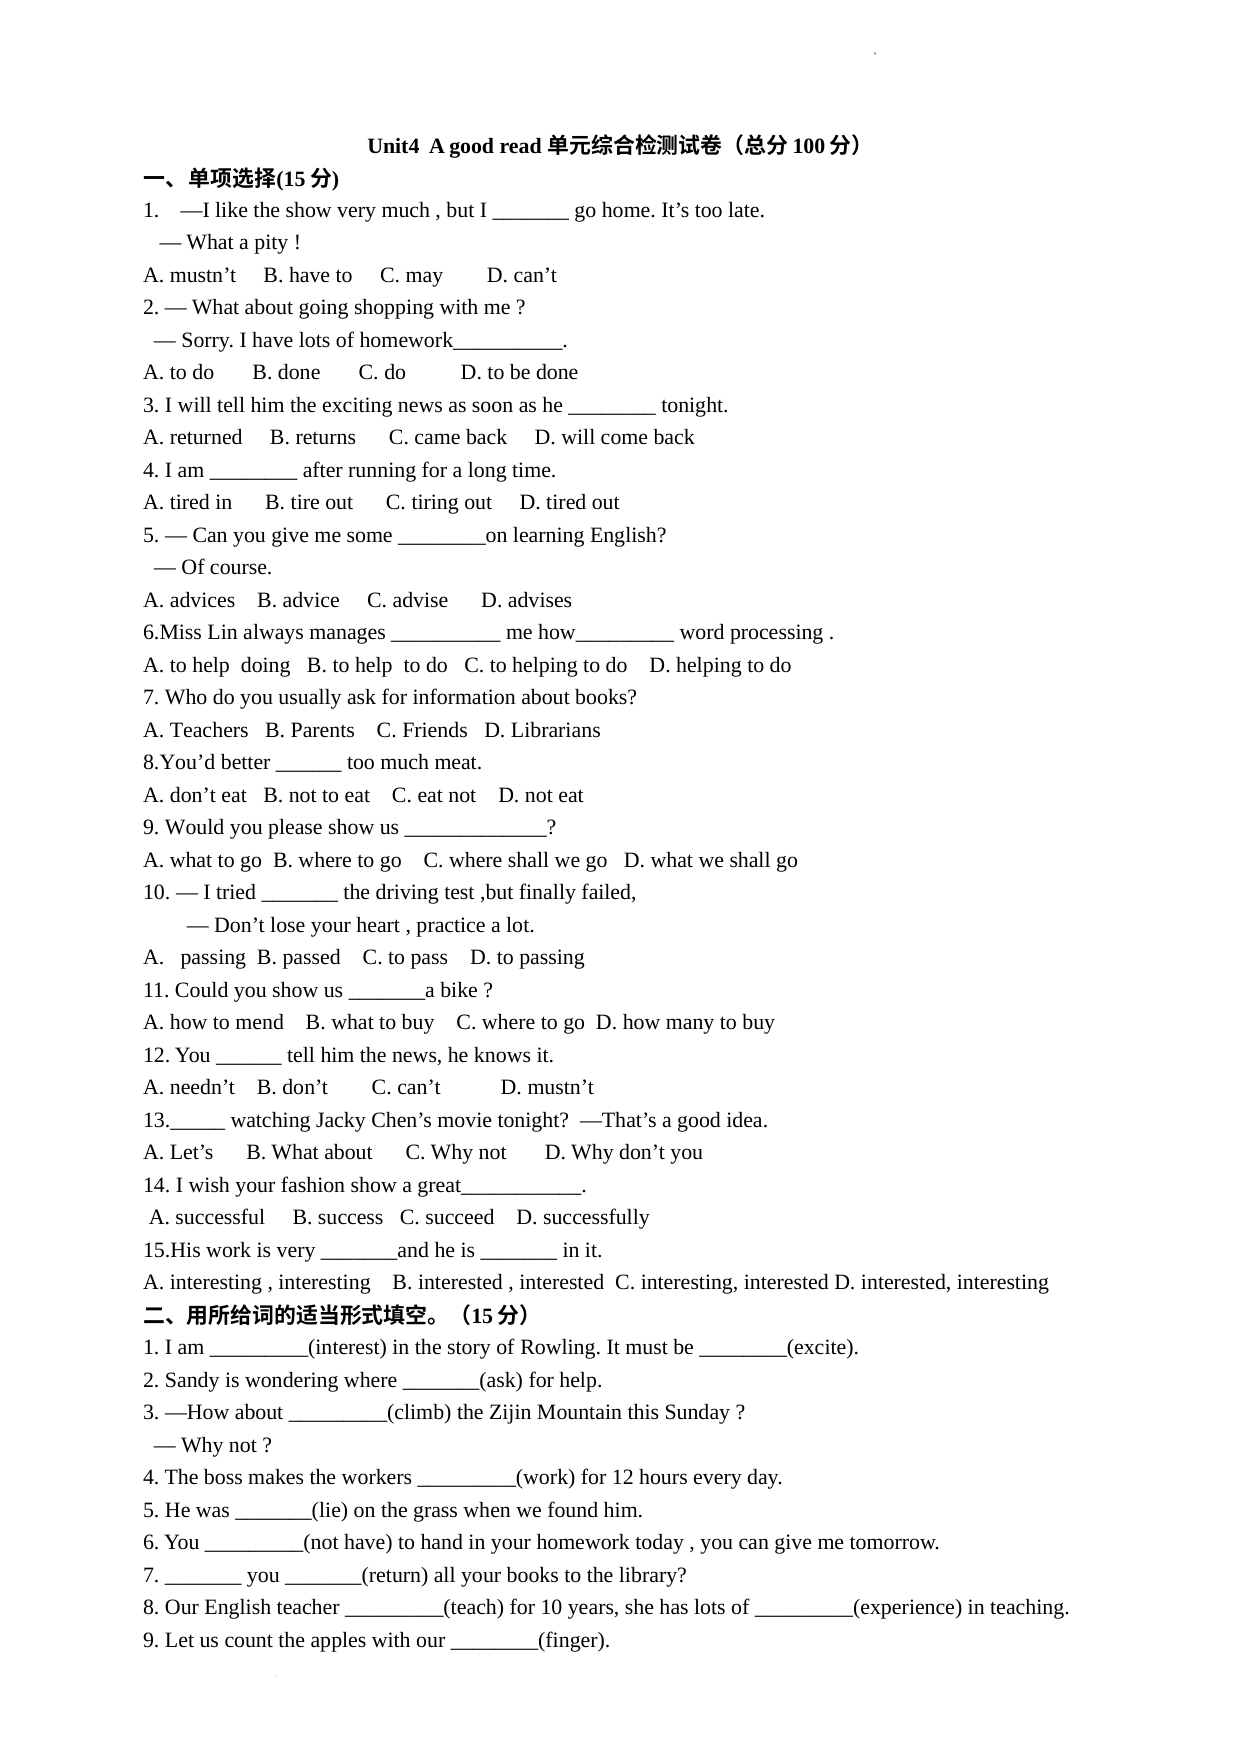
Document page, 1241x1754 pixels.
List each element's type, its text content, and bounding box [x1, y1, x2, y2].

text 12. You ______ tell him the news, he knows it. [143, 1038, 1097, 1070]
text A. what to go B. where to go C. where shall we go D. what we shall go [143, 843, 1097, 875]
text 9. Would you please show us _____________? [143, 810, 1097, 843]
text 2. — What about going shopping with me ? [143, 290, 1097, 323]
text 5. — Can you give me some ________on learning English? [143, 518, 1097, 550]
text 二、用所给词的适当形式填空。（15分） [143, 1298, 1097, 1330]
text 2. Sandy is wondering where _______(ask) for help. [143, 1363, 1097, 1395]
text 6.Miss Lin always manages __________ me how_________ word processing . [143, 615, 1097, 648]
text 1. I am _________(interest) in the story of Rowling. It must be ________(excite). [143, 1330, 1097, 1363]
text 8.You’d better ______ too much meat. [143, 745, 1097, 778]
text 3. —How about _________(climb) the Zijin Mountain this Sunday ? [143, 1395, 1097, 1428]
text 14. I wish your fashion show a great___________. [143, 1168, 1097, 1200]
list passing B. passed C. to pass D. to passing [143, 940, 1097, 973]
text A. to help doing B. to help to do C. to helping to do D. helping to do [143, 648, 1097, 680]
text A. to do B. done C. do D. to be done [143, 355, 1097, 388]
list —I like the show very much , but I _______ go home. It’s too late. [143, 193, 1097, 225]
text A. don’t eat B. not to eat C. eat not D. not eat [143, 778, 1097, 810]
text 4. I am ________ after running for a long time. [143, 453, 1097, 485]
text 10. — I tried _______ the driving test ,but finally failed, [143, 875, 1097, 908]
text 11. Could you show us _______a bike ? [143, 973, 1097, 1005]
text A. interesting , interesting B. interested , interested C. interesting, interested D. interested, interesting [143, 1265, 1097, 1298]
text 13._____ watching Jacky Chen’s movie tonight? —That’s a good idea. [143, 1103, 1097, 1135]
text 3. I will tell him the exciting news as soon as he ________ tonight. [143, 388, 1097, 420]
list 单项选择(15分) [143, 160, 1097, 193]
text A. Teachers B. Parents C. Friends D. Librarians [143, 713, 1097, 745]
text A. tired in B. tire out C. tiring out D. tired out [143, 485, 1097, 518]
text 7. _______ you _______(return) all your books to the library? [143, 1558, 1097, 1590]
text A. returned B. returns C. came back D. will come back [143, 420, 1097, 453]
text 15.His work is very _______and he is _______ in it. [143, 1233, 1097, 1265]
text 7. Who do you usually ask for information about books? [143, 680, 1097, 713]
text — What a pity ! [143, 225, 1097, 258]
text — Of course. [143, 550, 1097, 583]
text Unit4 A good read 单元综合检测试卷（总分100分） [143, 128, 1097, 160]
text A. needn’t B. don’t C. can’t D. mustn’t [143, 1070, 1097, 1103]
text A. successful B. success C. succeed D. successfully [143, 1200, 1097, 1233]
text A. advices B. advice C. advise D. advises [143, 583, 1097, 615]
text 9. Let us count the apples with our ________(finger). [143, 1623, 1097, 1655]
text 4. The boss makes the workers _________(work) for 12 hours every day. [143, 1460, 1097, 1493]
text A. how to mend B. what to buy C. where to go D. how many to buy [143, 1005, 1097, 1038]
text 6. You _________(not have) to hand in your homework today , you can give me tomorrow. [143, 1525, 1097, 1558]
text A. mustn’t B. have to C. may D. can’t [143, 258, 1097, 290]
text — Why not ? [143, 1428, 1097, 1460]
text — Sorry. I have lots of homework__________. [143, 323, 1097, 355]
text 8. Our English teacher _________(teach) for 10 years, she has lots of _________(experience) in teaching. [143, 1590, 1097, 1623]
text — Don’t lose your heart , practice a lot. [143, 908, 1097, 940]
text A. Let’s B. What about C. Why not D. Why don’t you [143, 1135, 1097, 1168]
text 5. He was _______(lie) on the grass when we found him. [143, 1493, 1097, 1525]
